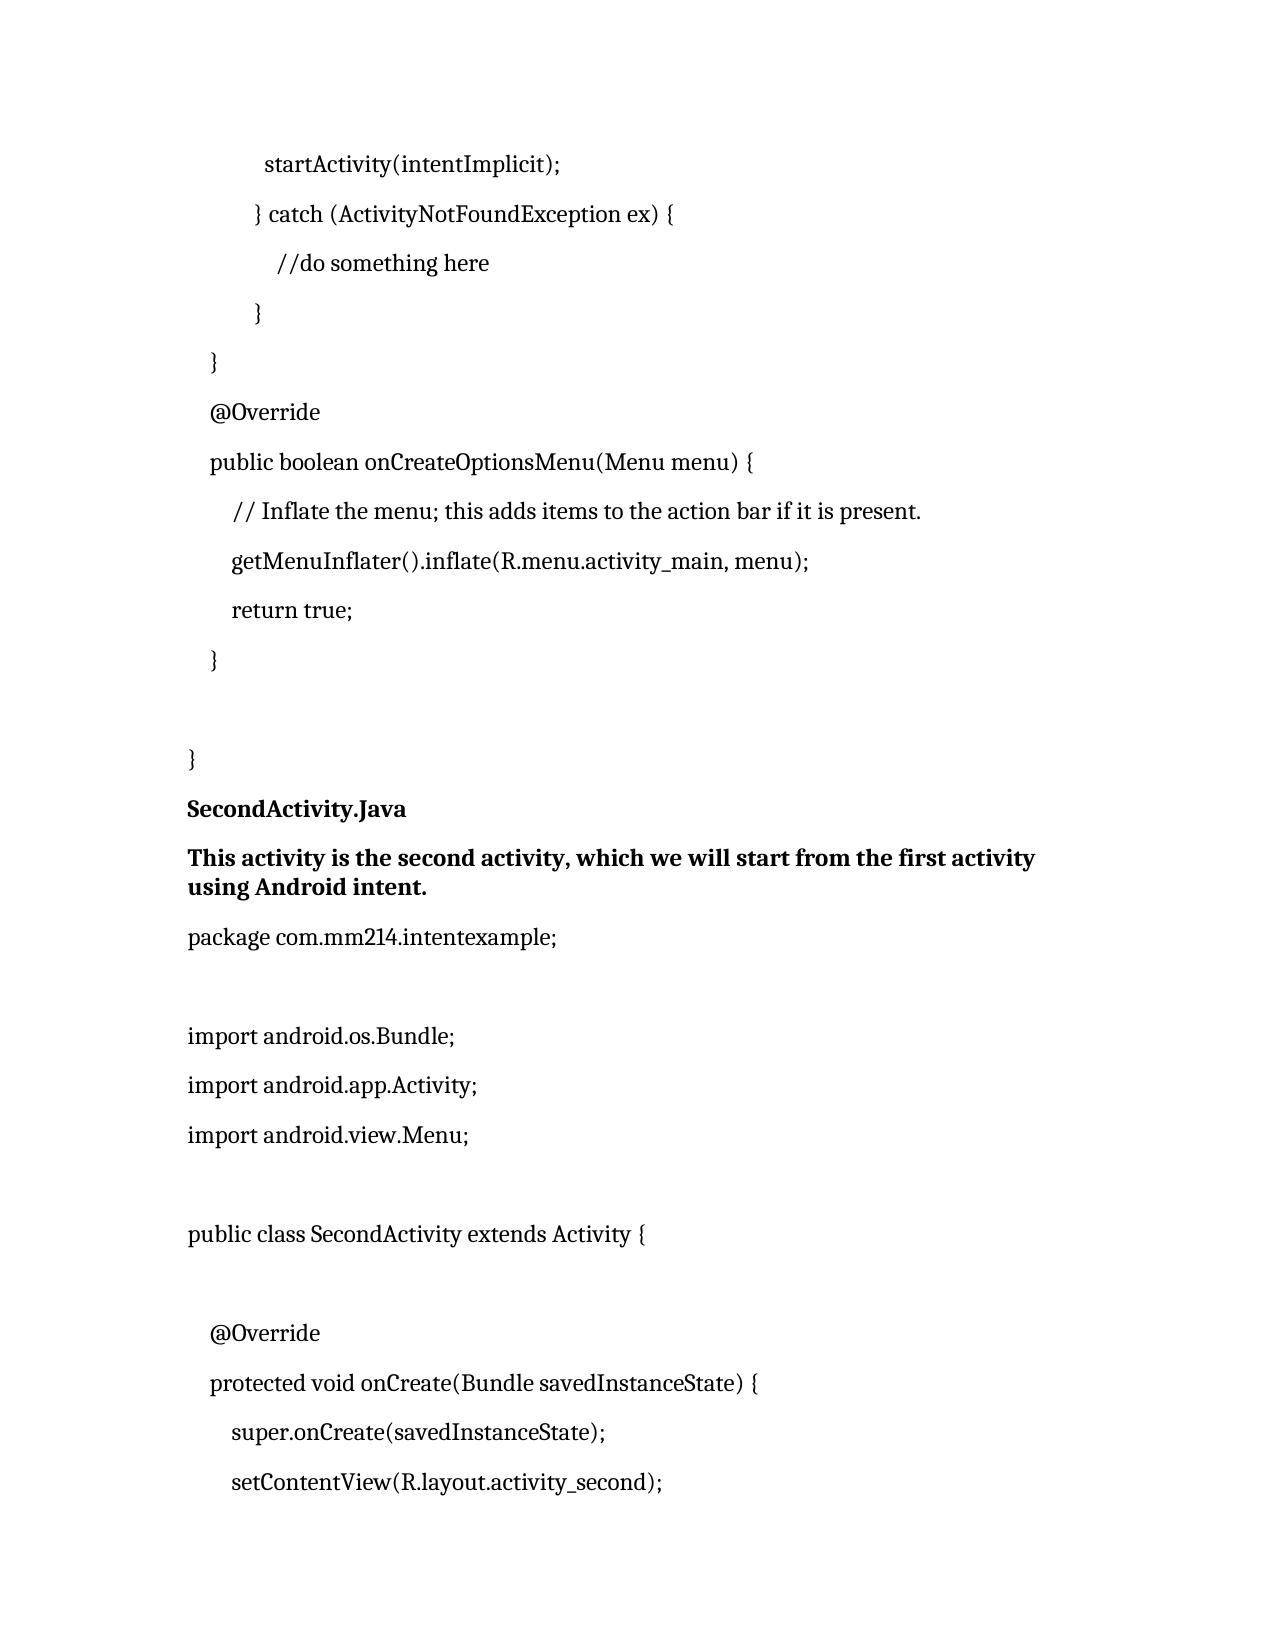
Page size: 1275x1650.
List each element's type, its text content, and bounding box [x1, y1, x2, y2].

text startActivity(intentImplicit); [187, 150, 1087, 179]
text // Inflate the menu; this adds items to the action bar if it is present. [187, 497, 1087, 526]
text SecondActivity.Java [187, 794, 1087, 823]
text import android.view.Menu; [187, 1121, 1087, 1149]
text protected void onCreate(Bundle savedInstanceState) { [187, 1369, 1087, 1397]
text @Override [187, 1319, 1087, 1348]
text import android.app.Activity; [187, 1071, 1087, 1100]
text //do something here [187, 249, 1087, 278]
text public class SecondActivity extends Activity { [187, 1220, 1087, 1249]
text This activity is the second activity, which we will start from the first activity using Android intent. [187, 844, 1087, 902]
text } [187, 348, 1087, 377]
text } [187, 299, 1087, 327]
text super.onCreate(savedInstanceState); [187, 1418, 1087, 1447]
text public boolean onCreateOptionsMenu(Menu menu) { [187, 447, 1087, 476]
text package com.mm214.intentexample; [187, 922, 1087, 951]
text setContentView(R.layout.activity_second); [187, 1468, 1087, 1497]
text } catch (ActivityNotFoundException ex) { [187, 199, 1087, 228]
text return true; [187, 596, 1087, 625]
text } [187, 745, 1087, 774]
text getMenuInflater().inflate(R.menu.activity_main, menu); [187, 547, 1087, 575]
text import android.os.Bundle; [187, 1022, 1087, 1050]
text } [187, 646, 1087, 674]
text @Override [187, 398, 1087, 427]
